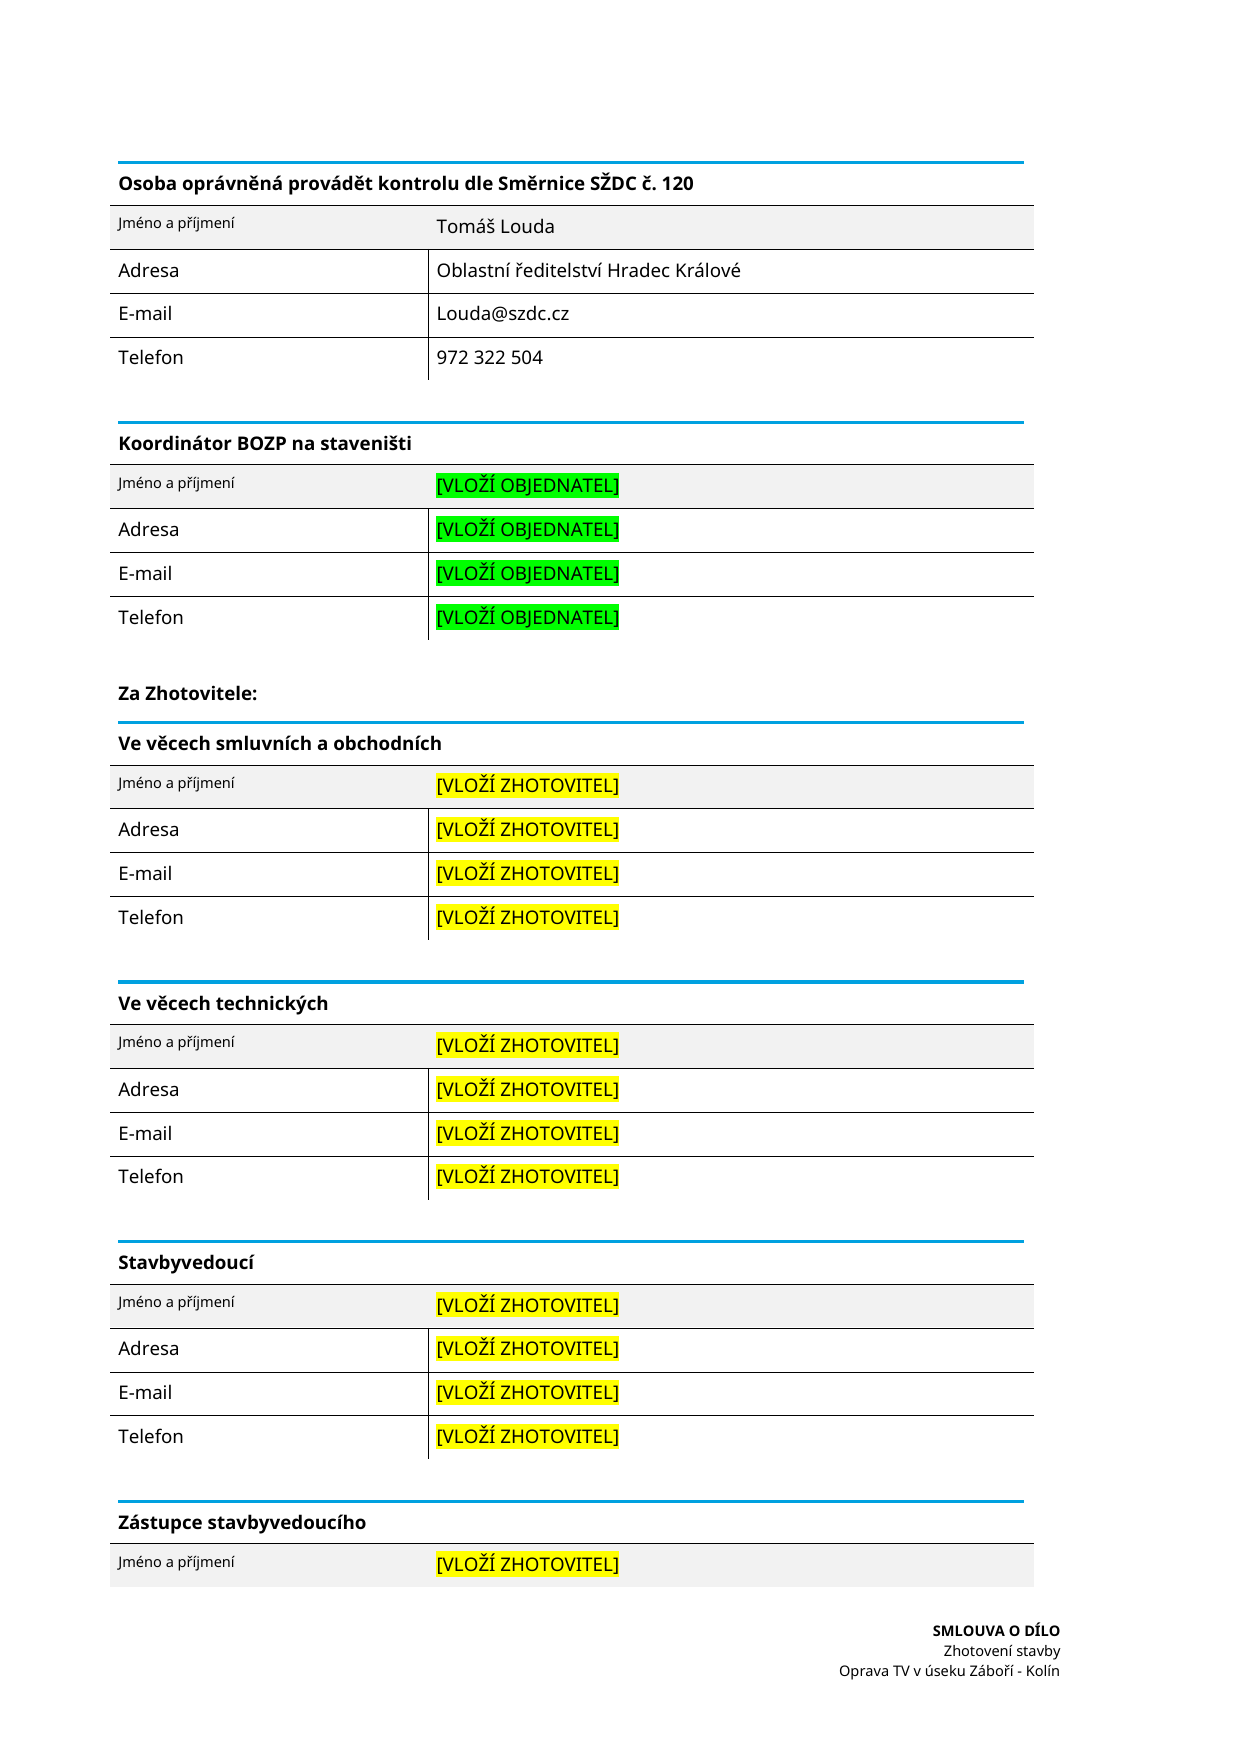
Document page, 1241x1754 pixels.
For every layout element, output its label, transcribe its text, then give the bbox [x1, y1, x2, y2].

text Koordinátor BOZP na staveništi [118, 424, 1024, 456]
table_cell Adresa [110, 250, 428, 292]
table_header Jméno a příjmení [110, 1025, 428, 1068]
table_cell E-mail [110, 853, 428, 896]
table_header Jméno a příjmení [110, 465, 428, 508]
text Stavbyvedoucí [118, 1243, 1024, 1275]
text Ve věcech technických [118, 984, 1024, 1015]
table_header [VLOŽÍ ZHOTOVITEL] [428, 766, 1034, 808]
table_cell Telefon [110, 1157, 428, 1199]
table_header Jméno a příjmení [110, 766, 428, 808]
table_cell [VLOŽÍ ZHOTOVITEL] [429, 1157, 1034, 1199]
table_cell Telefon [110, 597, 428, 640]
table_cell [VLOŽÍ ZHOTOVITEL] [429, 853, 1034, 896]
table_cell E-mail [110, 294, 428, 336]
table_cell Adresa [110, 1329, 428, 1371]
table_header [VLOŽÍ ZHOTOVITEL] [428, 1544, 1034, 1587]
table_cell [VLOŽÍ OBJEDNATEL] [429, 597, 1034, 640]
table_header Jméno a příjmení [110, 1544, 428, 1587]
table_header Jméno a příjmení [110, 1285, 428, 1327]
table_cell [VLOŽÍ OBJEDNATEL] [429, 509, 1034, 552]
table_cell Louda@szdc.cz [429, 294, 1034, 336]
table_cell [VLOŽÍ ZHOTOVITEL] [429, 1329, 1034, 1371]
table_cell Telefon [110, 1416, 428, 1459]
table_cell [VLOŽÍ ZHOTOVITEL] [429, 1416, 1034, 1459]
table_cell Adresa [110, 509, 428, 552]
table_cell 972 322 504 [429, 338, 1034, 380]
text Za Zhotovitele: [118, 680, 1024, 706]
table_cell E-mail [110, 1373, 428, 1415]
table_cell Adresa [110, 809, 428, 852]
table_cell [VLOŽÍ ZHOTOVITEL] [429, 1373, 1034, 1415]
table_cell [VLOŽÍ ZHOTOVITEL] [429, 1113, 1034, 1156]
table_cell Oblastní ředitelství Hradec Králové [429, 250, 1034, 292]
text Osoba oprávněná provádět kontrolu dle Směrnice SŽDC č. 120 [118, 164, 1024, 196]
text Zástupce stavbyvedoucího [118, 1503, 1024, 1534]
table_header Jméno a příjmení [110, 206, 428, 249]
table_header Tomáš Louda [428, 206, 1034, 249]
table_cell E-mail [110, 553, 428, 596]
table_header [VLOŽÍ OBJEDNATEL] [428, 465, 1034, 508]
table_cell [VLOŽÍ ZHOTOVITEL] [429, 809, 1034, 852]
table_cell [VLOŽÍ ZHOTOVITEL] [429, 897, 1034, 940]
table_cell E-mail [110, 1113, 428, 1156]
table_cell [VLOŽÍ ZHOTOVITEL] [429, 1069, 1034, 1112]
table_header [VLOŽÍ ZHOTOVITEL] [428, 1025, 1034, 1068]
table_cell Telefon [110, 897, 428, 940]
text Ve věcech smluvních a obchodních [118, 724, 1024, 756]
table_cell [VLOŽÍ OBJEDNATEL] [429, 553, 1034, 596]
table_cell Telefon [110, 338, 428, 380]
table_cell Adresa [110, 1069, 428, 1112]
table_header [VLOŽÍ ZHOTOVITEL] [428, 1285, 1034, 1327]
